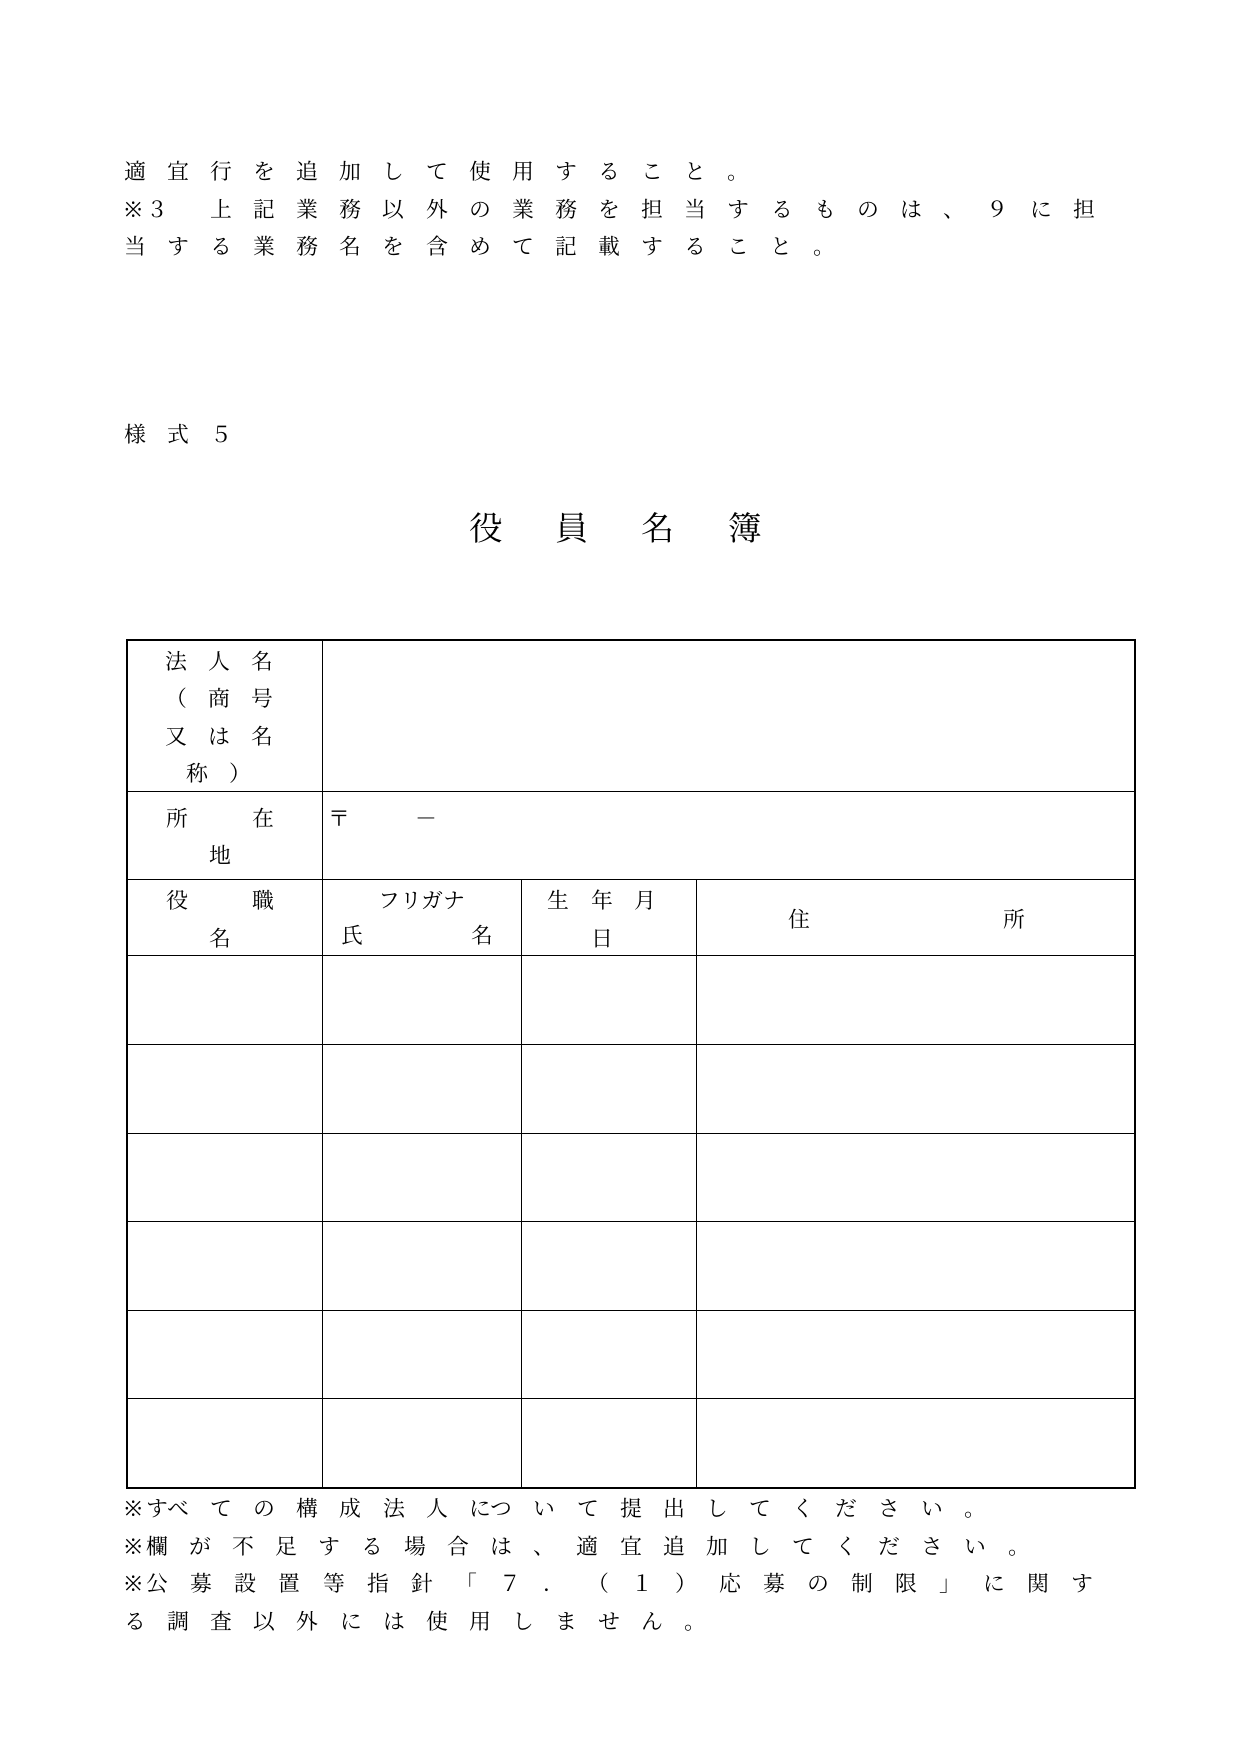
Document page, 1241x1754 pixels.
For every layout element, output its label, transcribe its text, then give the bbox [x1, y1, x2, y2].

table_cell [522, 1134, 696, 1221]
table_cell [128, 1222, 322, 1309]
table_cell 役 職 名 [128, 880, 322, 955]
table_cell [323, 1045, 521, 1132]
table_cell 住 所 [697, 880, 1134, 955]
table_cell [128, 1045, 322, 1132]
table_cell [323, 1222, 521, 1309]
table_cell [522, 1311, 696, 1398]
table_cell [128, 1399, 322, 1487]
table_cell [128, 1134, 322, 1221]
table_cell [323, 1399, 521, 1487]
table_cell [323, 1311, 521, 1398]
table_cell [522, 1045, 696, 1132]
text ※すべての構成法人について提出してください。 [124, 1489, 1116, 1526]
table_cell 〒 － [323, 792, 1134, 879]
table_cell [697, 956, 1134, 1044]
table_cell [323, 956, 521, 1044]
table_cell 所 在 地 [128, 792, 322, 879]
table_cell [522, 1399, 696, 1487]
table_cell [697, 1222, 1134, 1309]
text 役 員 名 簿 [124, 489, 1116, 564]
table_cell [522, 1222, 696, 1309]
table_header [323, 641, 1134, 791]
table_cell 生年月日 [522, 880, 696, 955]
table_cell [522, 956, 696, 1044]
table_cell [128, 1311, 322, 1398]
text ※公募設置等指針「７．（１）応募の制限」に関する調査以外には使用しません。 [124, 1564, 1116, 1639]
text 様式５ [124, 414, 1116, 451]
text ※欄が不足する場合は、適宜追加してください。 [124, 1526, 1116, 1564]
table_cell [697, 1045, 1134, 1132]
table_header 法人名 （商号又は名称） [128, 641, 322, 791]
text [124, 151, 1116, 189]
table_cell フリガナ 氏 名 [323, 880, 521, 955]
table_cell [697, 1399, 1134, 1487]
table_cell [323, 1134, 521, 1221]
text ※３ 上記業務以外の業務を担当するものは、９に担当する業務名を含めて記載すること。 [124, 189, 1116, 264]
table_cell [697, 1134, 1134, 1221]
table_cell [128, 956, 322, 1044]
table_cell [697, 1311, 1134, 1398]
